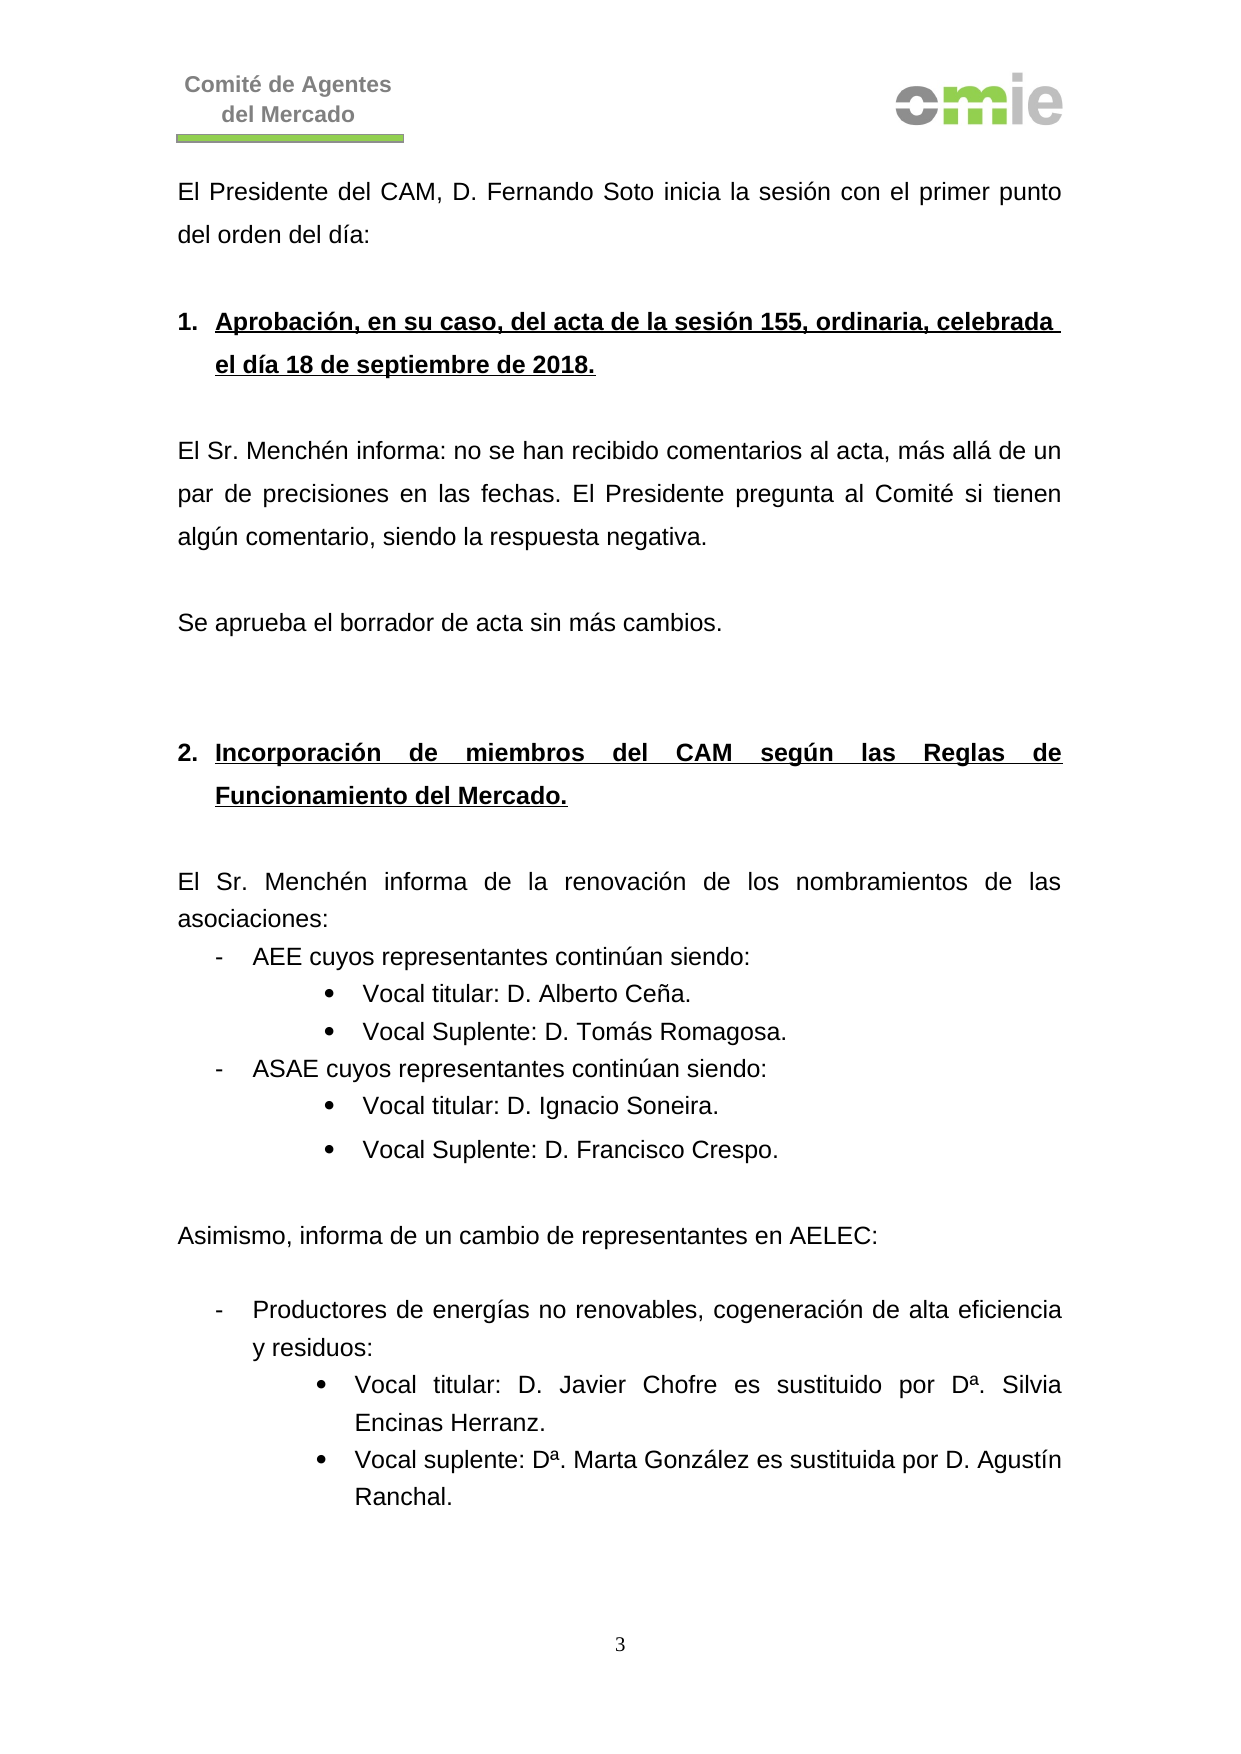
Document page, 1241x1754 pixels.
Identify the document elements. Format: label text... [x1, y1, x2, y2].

list Vocal Suplente: D. Tomás Romagosa. [325, 1017, 1063, 1045]
text El Sr. Menchén informa: no se han recibido comentarios al acta, más allá de un par de precisiones en las fechas. El Presidente pregunta al Comité si tienen algún comentario, siendo la respuesta negativa. [177, 436, 1063, 551]
list Vocal Suplente: D. Francisco Crespo. [325, 1134, 1063, 1163]
list ASAE cuyos representantes continúan siendo: [215, 1054, 1063, 1083]
list Vocal titular: D. Ignacio Soneira. [325, 1091, 1063, 1120]
text Asimismo, informa de un cambio de representantes en AELEC: [177, 1221, 1063, 1250]
list Vocal titular: D. Javier Chofre es sustituido por Dª. Silvia Encinas Herranz. [317, 1370, 1063, 1436]
list AEE cuyos representantes continúan siendo: [215, 942, 1063, 971]
text El Sr. Menchén informa de la renovación de los nombramientos de las asociaciones: [177, 867, 1063, 933]
text Se aprueba el borrador de acta sin más cambios. [177, 608, 1063, 637]
list Aprobación, en su caso, del acta de la sesión 155, ordinaria, celebrada el día 18 de septiembre de 2018. [177, 307, 1063, 378]
list Vocal suplente: Dª. Marta González es sustituida por D. Agustín Ranchal. [317, 1445, 1063, 1511]
list Productores de energías no renovables, cogeneración de alta eficiencia y residuos: [215, 1296, 1063, 1362]
picture [894, 71, 1063, 126]
text El Presidente del CAM, D. Fernando Soto inicia la sesión con el primer punto del orden del día: [177, 177, 1063, 249]
list Vocal titular: D. Alberto Ceña. [325, 979, 1063, 1008]
list Incorporación de miembros del CAM según las Reglas de Funcionamiento del Mercado. [177, 738, 1063, 810]
